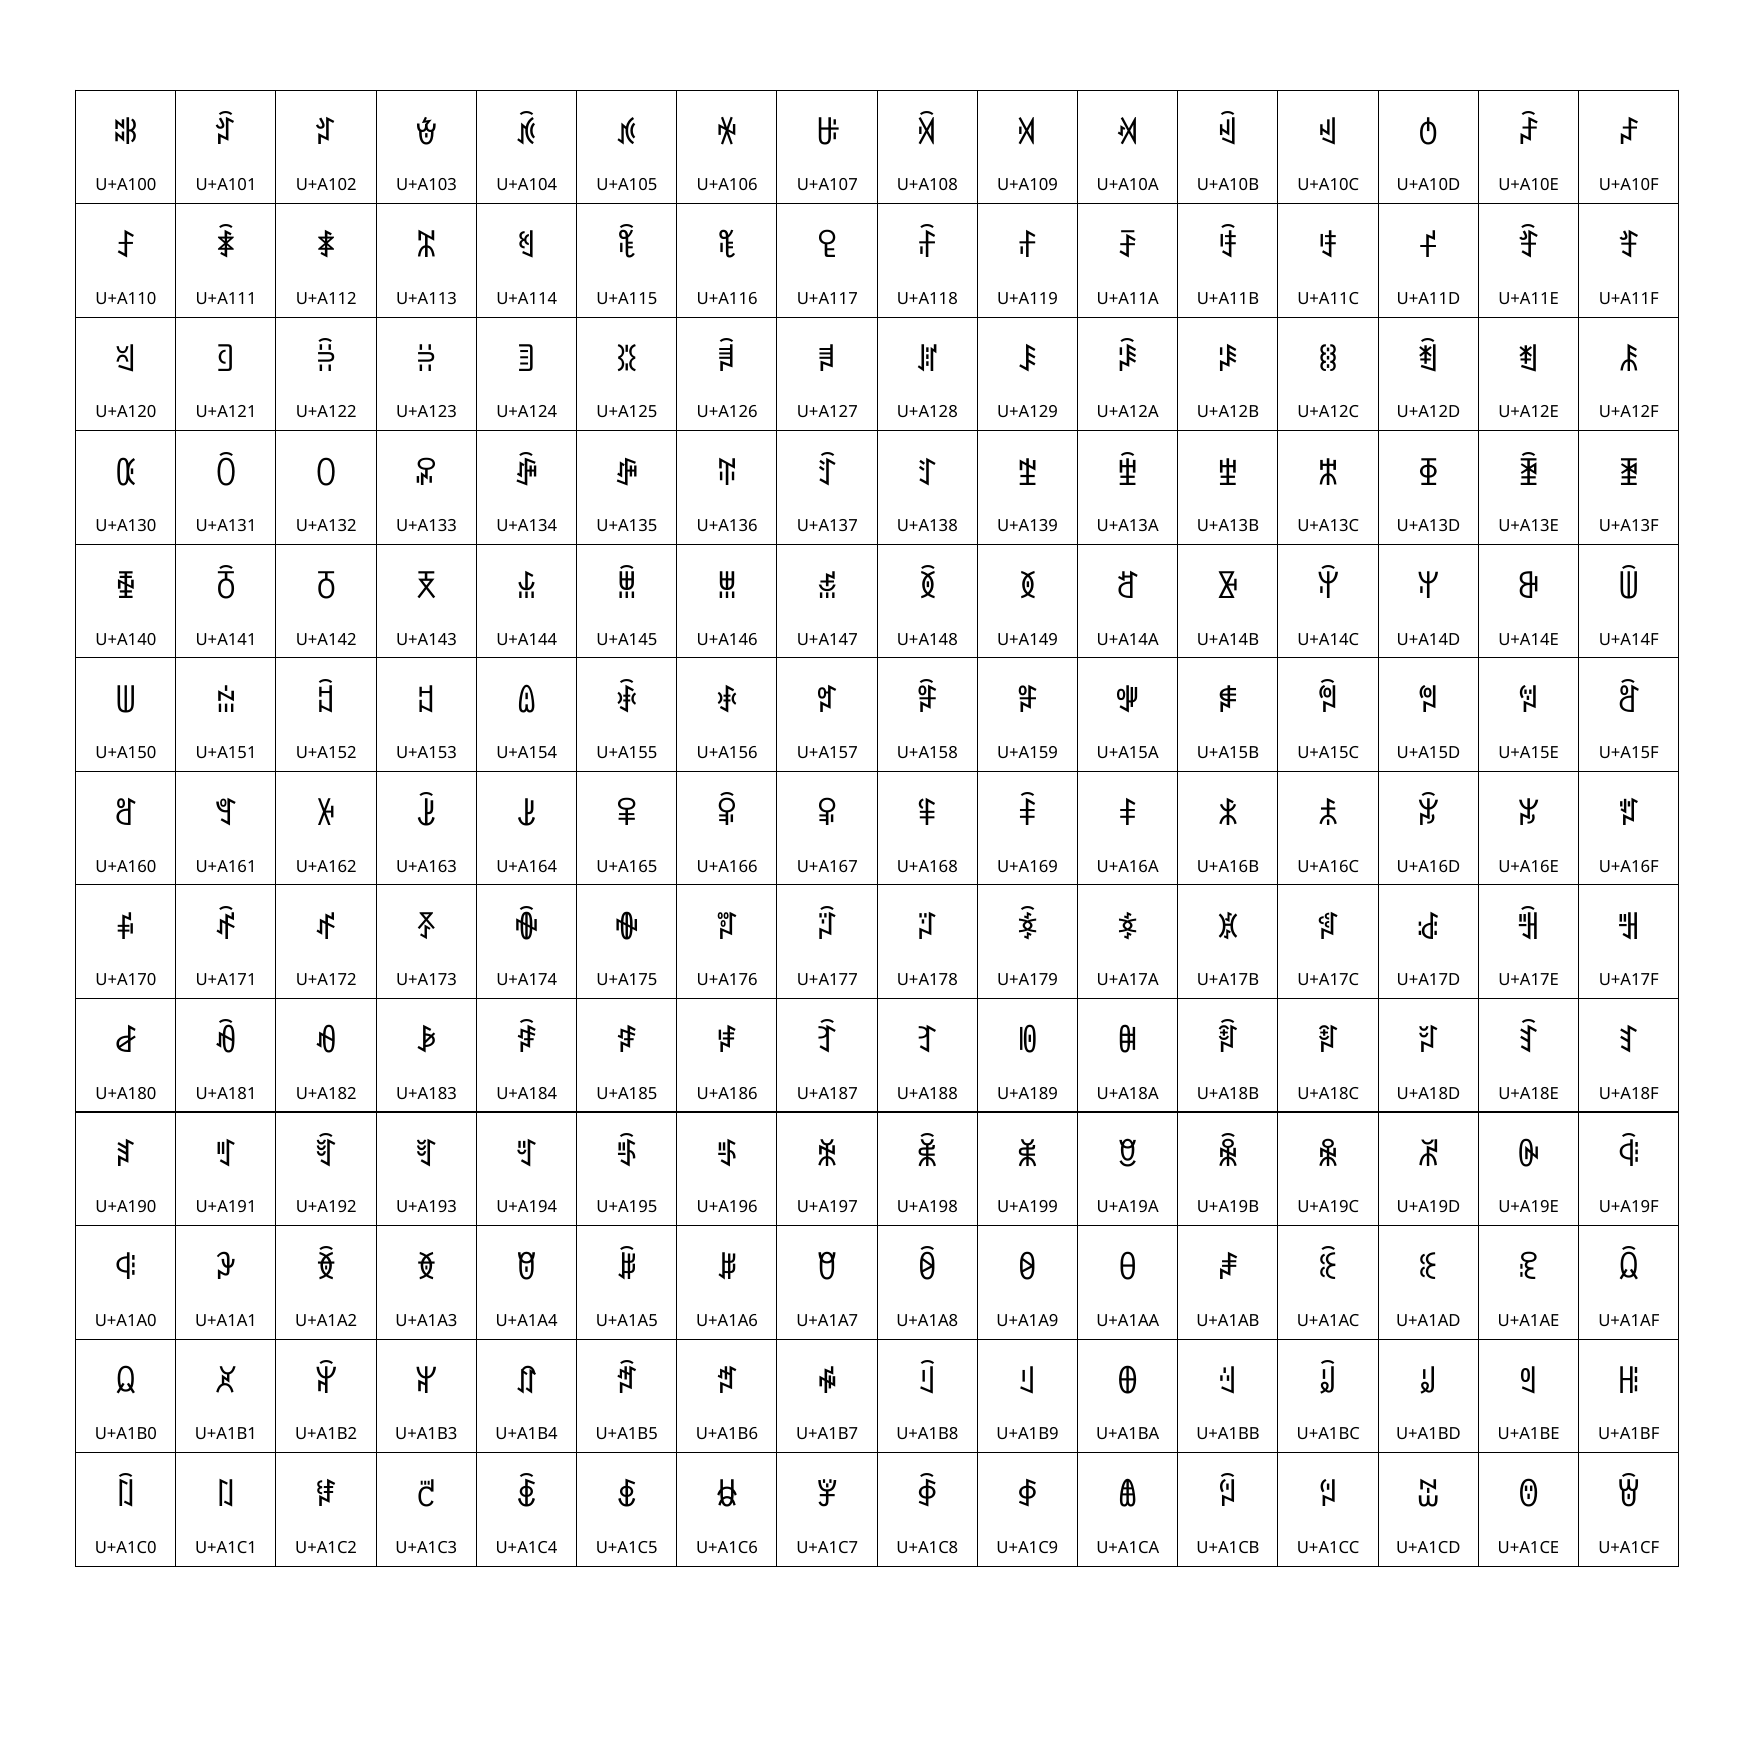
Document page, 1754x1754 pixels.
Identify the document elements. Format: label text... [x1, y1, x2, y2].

table_header ꄎ U+A10E [1479, 91, 1578, 203]
table_cell ꆸ U+A1B8 [878, 1340, 977, 1452]
table_cell ꅶ U+A176 [677, 885, 776, 998]
table_cell ꅈ U+A148 [878, 545, 977, 657]
table_cell ꅂ U+A142 [276, 545, 376, 657]
table_cell ꅿ U+A17F [1579, 885, 1678, 998]
table_header ꄍ U+A10D [1379, 91, 1478, 203]
table_cell ꆱ U+A1B1 [176, 1340, 275, 1452]
table_cell ꇋ U+A1CB [1178, 1453, 1277, 1566]
table_cell ꆳ U+A1B3 [377, 1340, 476, 1452]
table_cell ꇃ U+A1C3 [377, 1453, 476, 1566]
table_cell ꅜ U+A15C [1278, 658, 1378, 771]
table_cell ꆈ U+A188 [878, 999, 977, 1111]
table_cell ꆆ U+A186 [677, 999, 776, 1111]
table_cell ꅳ U+A173 [377, 885, 476, 998]
table_cell ꄼ U+A13C [1278, 431, 1378, 544]
table_cell ꄠ U+A120 [76, 318, 175, 430]
table_cell ꄜ U+A11C [1278, 204, 1378, 317]
table_cell ꇅ U+A1C5 [577, 1453, 676, 1566]
table_header ꄁ U+A101 [176, 91, 275, 203]
table_cell ꆢ U+A1A2 [276, 1226, 376, 1338]
table_cell ꅺ U+A17A [1078, 885, 1177, 998]
table_cell ꅤ U+A164 [477, 772, 576, 884]
table_cell ꆶ U+A1B6 [677, 1340, 776, 1452]
table_cell ꅟ U+A15F [1579, 658, 1678, 771]
table_cell ꆩ U+A1A9 [978, 1226, 1077, 1338]
table_cell ꇎ U+A1CE [1479, 1453, 1578, 1566]
table_cell ꅓ U+A153 [377, 658, 476, 771]
table_cell ꇉ U+A1C9 [978, 1453, 1077, 1566]
table_cell ꄚ U+A11A [1078, 204, 1177, 317]
table_cell ꆃ U+A183 [377, 999, 476, 1111]
table_cell ꇌ U+A1CC [1278, 1453, 1378, 1566]
table_cell ꅕ U+A155 [577, 658, 676, 771]
table_cell ꇍ U+A1CD [1379, 1453, 1478, 1566]
table_cell ꄽ U+A13D [1379, 431, 1478, 544]
table_cell ꄹ U+A139 [978, 431, 1077, 544]
table_cell ꅗ U+A157 [777, 658, 877, 771]
table_cell ꆇ U+A187 [777, 999, 877, 1111]
table_cell ꄣ U+A123 [377, 318, 476, 430]
table_cell ꆿ U+A1BF [1579, 1340, 1678, 1452]
table_cell ꄗ U+A117 [777, 204, 877, 317]
table_cell ꆣ U+A1A3 [377, 1226, 476, 1338]
table_cell ꄫ U+A12B [1178, 318, 1277, 430]
table_cell ꆚ U+A19A [1078, 1113, 1177, 1225]
table_cell ꅡ U+A161 [176, 772, 275, 884]
table_cell ꅇ U+A147 [777, 545, 877, 657]
table_cell ꅋ U+A14B [1178, 545, 1277, 657]
table_cell ꅊ U+A14A [1078, 545, 1177, 657]
table_cell ꄙ U+A119 [978, 204, 1077, 317]
table_cell ꄩ U+A129 [978, 318, 1077, 430]
table_cell ꄵ U+A135 [577, 431, 676, 544]
table_cell ꅬ U+A16C [1278, 772, 1378, 884]
table_cell ꄘ U+A118 [878, 204, 977, 317]
table_cell ꅃ U+A143 [377, 545, 476, 657]
table_cell ꄭ U+A12D [1379, 318, 1478, 430]
table_cell ꆁ U+A181 [176, 999, 275, 1111]
table_cell ꅖ U+A156 [677, 658, 776, 771]
table_cell ꄔ U+A114 [477, 204, 576, 317]
table_cell ꄒ U+A112 [276, 204, 376, 317]
table_cell ꆀ U+A180 [76, 999, 175, 1111]
table_cell ꆛ U+A19B [1178, 1113, 1277, 1225]
table_cell ꆦ U+A1A6 [677, 1226, 776, 1338]
table_cell ꅴ U+A174 [477, 885, 576, 998]
table_cell ꄧ U+A127 [777, 318, 877, 430]
table_header ꄀ U+A100 [76, 91, 175, 203]
table_header ꄇ U+A107 [777, 91, 877, 203]
table_cell ꆉ U+A189 [978, 999, 1077, 1111]
table_cell ꅩ U+A169 [978, 772, 1077, 884]
table_cell ꅼ U+A17C [1278, 885, 1378, 998]
table_cell ꆂ U+A182 [276, 999, 376, 1111]
table_cell ꆲ U+A1B2 [276, 1340, 376, 1452]
table_cell ꅮ U+A16E [1479, 772, 1578, 884]
table_header ꄄ U+A104 [477, 91, 576, 203]
table_cell ꄲ U+A132 [276, 431, 376, 544]
table_header ꄉ U+A109 [978, 91, 1077, 203]
table_cell ꅛ U+A15B [1178, 658, 1277, 771]
table_cell ꅍ U+A14D [1379, 545, 1478, 657]
table_cell ꆊ U+A18A [1078, 999, 1177, 1111]
table_cell ꅆ U+A146 [677, 545, 776, 657]
table_cell ꄐ U+A110 [76, 204, 175, 317]
table_cell ꅲ U+A172 [276, 885, 376, 998]
table_cell ꆮ U+A1AE [1479, 1226, 1578, 1338]
table_cell ꅧ U+A167 [777, 772, 877, 884]
table_cell ꇏ U+A1CF [1579, 1453, 1678, 1566]
table_cell ꅎ U+A14E [1479, 545, 1578, 657]
table_cell ꅠ U+A160 [76, 772, 175, 884]
table_cell ꅨ U+A168 [878, 772, 977, 884]
table_cell ꆍ U+A18D [1379, 999, 1478, 1111]
table_cell ꅒ U+A152 [276, 658, 376, 771]
table_cell ꄨ U+A128 [878, 318, 977, 430]
table_cell ꅐ U+A150 [76, 658, 175, 771]
table_cell ꆓ U+A193 [377, 1113, 476, 1225]
table_cell ꅪ U+A16A [1078, 772, 1177, 884]
table_cell ꅀ U+A140 [76, 545, 175, 657]
table_cell ꄖ U+A116 [677, 204, 776, 317]
table_cell ꅁ U+A141 [176, 545, 275, 657]
table_cell ꄡ U+A121 [176, 318, 275, 430]
table_cell ꆙ U+A199 [978, 1113, 1077, 1225]
table_header ꄈ U+A108 [878, 91, 977, 203]
table_cell ꆞ U+A19E [1479, 1113, 1578, 1225]
table_cell ꇈ U+A1C8 [878, 1453, 977, 1566]
table_cell ꆠ U+A1A0 [76, 1226, 175, 1338]
table_cell ꇁ U+A1C1 [176, 1453, 275, 1566]
table_cell ꆺ U+A1BA [1078, 1340, 1177, 1452]
table_cell ꆭ U+A1AD [1379, 1226, 1478, 1338]
table_cell ꆗ U+A197 [777, 1113, 877, 1225]
table_cell ꅌ U+A14C [1278, 545, 1378, 657]
table_cell ꄱ U+A131 [176, 431, 275, 544]
table_cell ꆾ U+A1BE [1479, 1340, 1578, 1452]
table_cell ꄓ U+A113 [377, 204, 476, 317]
table_cell ꆥ U+A1A5 [577, 1226, 676, 1338]
table_cell ꄦ U+A126 [677, 318, 776, 430]
table_cell ꆪ U+A1AA [1078, 1226, 1177, 1338]
table_header ꄌ U+A10C [1278, 91, 1378, 203]
table_cell ꆷ U+A1B7 [777, 1340, 877, 1452]
table_cell ꆏ U+A18F [1579, 999, 1678, 1111]
table_cell ꆖ U+A196 [677, 1113, 776, 1225]
table_cell ꄶ U+A136 [677, 431, 776, 544]
table_header ꄃ U+A103 [377, 91, 476, 203]
table_cell ꅭ U+A16D [1379, 772, 1478, 884]
table_cell ꅥ U+A165 [577, 772, 676, 884]
table_cell ꆤ U+A1A4 [477, 1226, 576, 1338]
table_cell ꆋ U+A18B [1178, 999, 1277, 1111]
table_cell ꅽ U+A17D [1379, 885, 1478, 998]
table_cell ꆻ U+A1BB [1178, 1340, 1277, 1452]
table_cell ꆔ U+A194 [477, 1113, 576, 1225]
table_cell ꆰ U+A1B0 [76, 1340, 175, 1452]
table_cell ꅻ U+A17B [1178, 885, 1277, 998]
table_cell ꄴ U+A134 [477, 431, 576, 544]
table_cell ꆘ U+A198 [878, 1113, 977, 1225]
table_cell ꆟ U+A19F [1579, 1113, 1678, 1225]
table_header ꄆ U+A106 [677, 91, 776, 203]
table_cell ꅦ U+A166 [677, 772, 776, 884]
table_cell ꆐ U+A190 [76, 1113, 175, 1225]
table_cell ꇄ U+A1C4 [477, 1453, 576, 1566]
table_cell ꄮ U+A12E [1479, 318, 1578, 430]
table_cell ꄑ U+A111 [176, 204, 275, 317]
table_cell ꆒ U+A192 [276, 1113, 376, 1225]
table_cell ꆼ U+A1BC [1278, 1340, 1378, 1452]
table_header ꄊ U+A10A [1078, 91, 1177, 203]
table_cell ꄺ U+A13A [1078, 431, 1177, 544]
table_cell ꄛ U+A11B [1178, 204, 1277, 317]
table_cell ꅚ U+A15A [1078, 658, 1177, 771]
table_cell ꅾ U+A17E [1479, 885, 1578, 998]
table_cell ꆅ U+A185 [577, 999, 676, 1111]
table_cell ꄰ U+A130 [76, 431, 175, 544]
table_cell ꇆ U+A1C6 [677, 1453, 776, 1566]
table_cell ꅉ U+A149 [978, 545, 1077, 657]
table_cell ꄾ U+A13E [1479, 431, 1578, 544]
table_cell ꄟ U+A11F [1579, 204, 1678, 317]
table_cell ꅹ U+A179 [978, 885, 1077, 998]
table_header ꄂ U+A102 [276, 91, 376, 203]
table_cell ꅣ U+A163 [377, 772, 476, 884]
table_cell ꄢ U+A122 [276, 318, 376, 430]
table_cell ꄪ U+A12A [1078, 318, 1177, 430]
table_cell ꅘ U+A158 [878, 658, 977, 771]
table_cell ꅅ U+A145 [577, 545, 676, 657]
table_cell ꅵ U+A175 [577, 885, 676, 998]
table_cell ꆄ U+A184 [477, 999, 576, 1111]
table_header ꄏ U+A10F [1579, 91, 1678, 203]
table_cell ꄿ U+A13F [1579, 431, 1678, 544]
table_cell ꅏ U+A14F [1579, 545, 1678, 657]
table_cell ꅷ U+A177 [777, 885, 877, 998]
table_cell ꆕ U+A195 [577, 1113, 676, 1225]
table_cell ꄯ U+A12F [1579, 318, 1678, 430]
table_cell ꄕ U+A115 [577, 204, 676, 317]
table_cell ꄥ U+A125 [577, 318, 676, 430]
table_cell ꅸ U+A178 [878, 885, 977, 998]
table_header ꄅ U+A105 [577, 91, 676, 203]
table_cell ꇀ U+A1C0 [76, 1453, 175, 1566]
table_cell ꆝ U+A19D [1379, 1113, 1478, 1225]
table_cell ꆫ U+A1AB [1178, 1226, 1277, 1338]
table_cell ꄸ U+A138 [878, 431, 977, 544]
table_cell ꆌ U+A18C [1278, 999, 1378, 1111]
table_cell ꇊ U+A1CA [1078, 1453, 1177, 1566]
table_cell ꆧ U+A1A7 [777, 1226, 877, 1338]
table_cell ꄤ U+A124 [477, 318, 576, 430]
table_cell ꆴ U+A1B4 [477, 1340, 576, 1452]
table_cell ꅔ U+A154 [477, 658, 576, 771]
table_cell ꆽ U+A1BD [1379, 1340, 1478, 1452]
table_cell ꅢ U+A162 [276, 772, 376, 884]
table_cell ꅱ U+A171 [176, 885, 275, 998]
table_cell ꄝ U+A11D [1379, 204, 1478, 317]
table_cell ꅝ U+A15D [1379, 658, 1478, 771]
table_cell ꆹ U+A1B9 [978, 1340, 1077, 1452]
table_cell ꄬ U+A12C [1278, 318, 1378, 430]
table_header ꄋ U+A10B [1178, 91, 1277, 203]
table_cell ꄳ U+A133 [377, 431, 476, 544]
table_cell ꆎ U+A18E [1479, 999, 1578, 1111]
table_cell ꅙ U+A159 [978, 658, 1077, 771]
table_cell ꅫ U+A16B [1178, 772, 1277, 884]
table_cell ꆨ U+A1A8 [878, 1226, 977, 1338]
table_cell ꄻ U+A13B [1178, 431, 1277, 544]
table_cell ꅞ U+A15E [1479, 658, 1578, 771]
table_cell ꆜ U+A19C [1278, 1113, 1378, 1225]
table_cell ꇂ U+A1C2 [276, 1453, 376, 1566]
table_cell ꆡ U+A1A1 [176, 1226, 275, 1338]
table_cell ꆯ U+A1AF [1579, 1226, 1678, 1338]
table_cell ꇇ U+A1C7 [777, 1453, 877, 1566]
table_cell ꆵ U+A1B5 [577, 1340, 676, 1452]
table_cell ꅰ U+A170 [76, 885, 175, 998]
table_cell ꆬ U+A1AC [1278, 1226, 1378, 1338]
table_cell ꄞ U+A11E [1479, 204, 1578, 317]
table_cell ꄷ U+A137 [777, 431, 877, 544]
table_cell ꅯ U+A16F [1579, 772, 1678, 884]
table_cell ꅑ U+A151 [176, 658, 275, 771]
table_cell ꅄ U+A144 [477, 545, 576, 657]
table_cell ꆑ U+A191 [176, 1113, 275, 1225]
